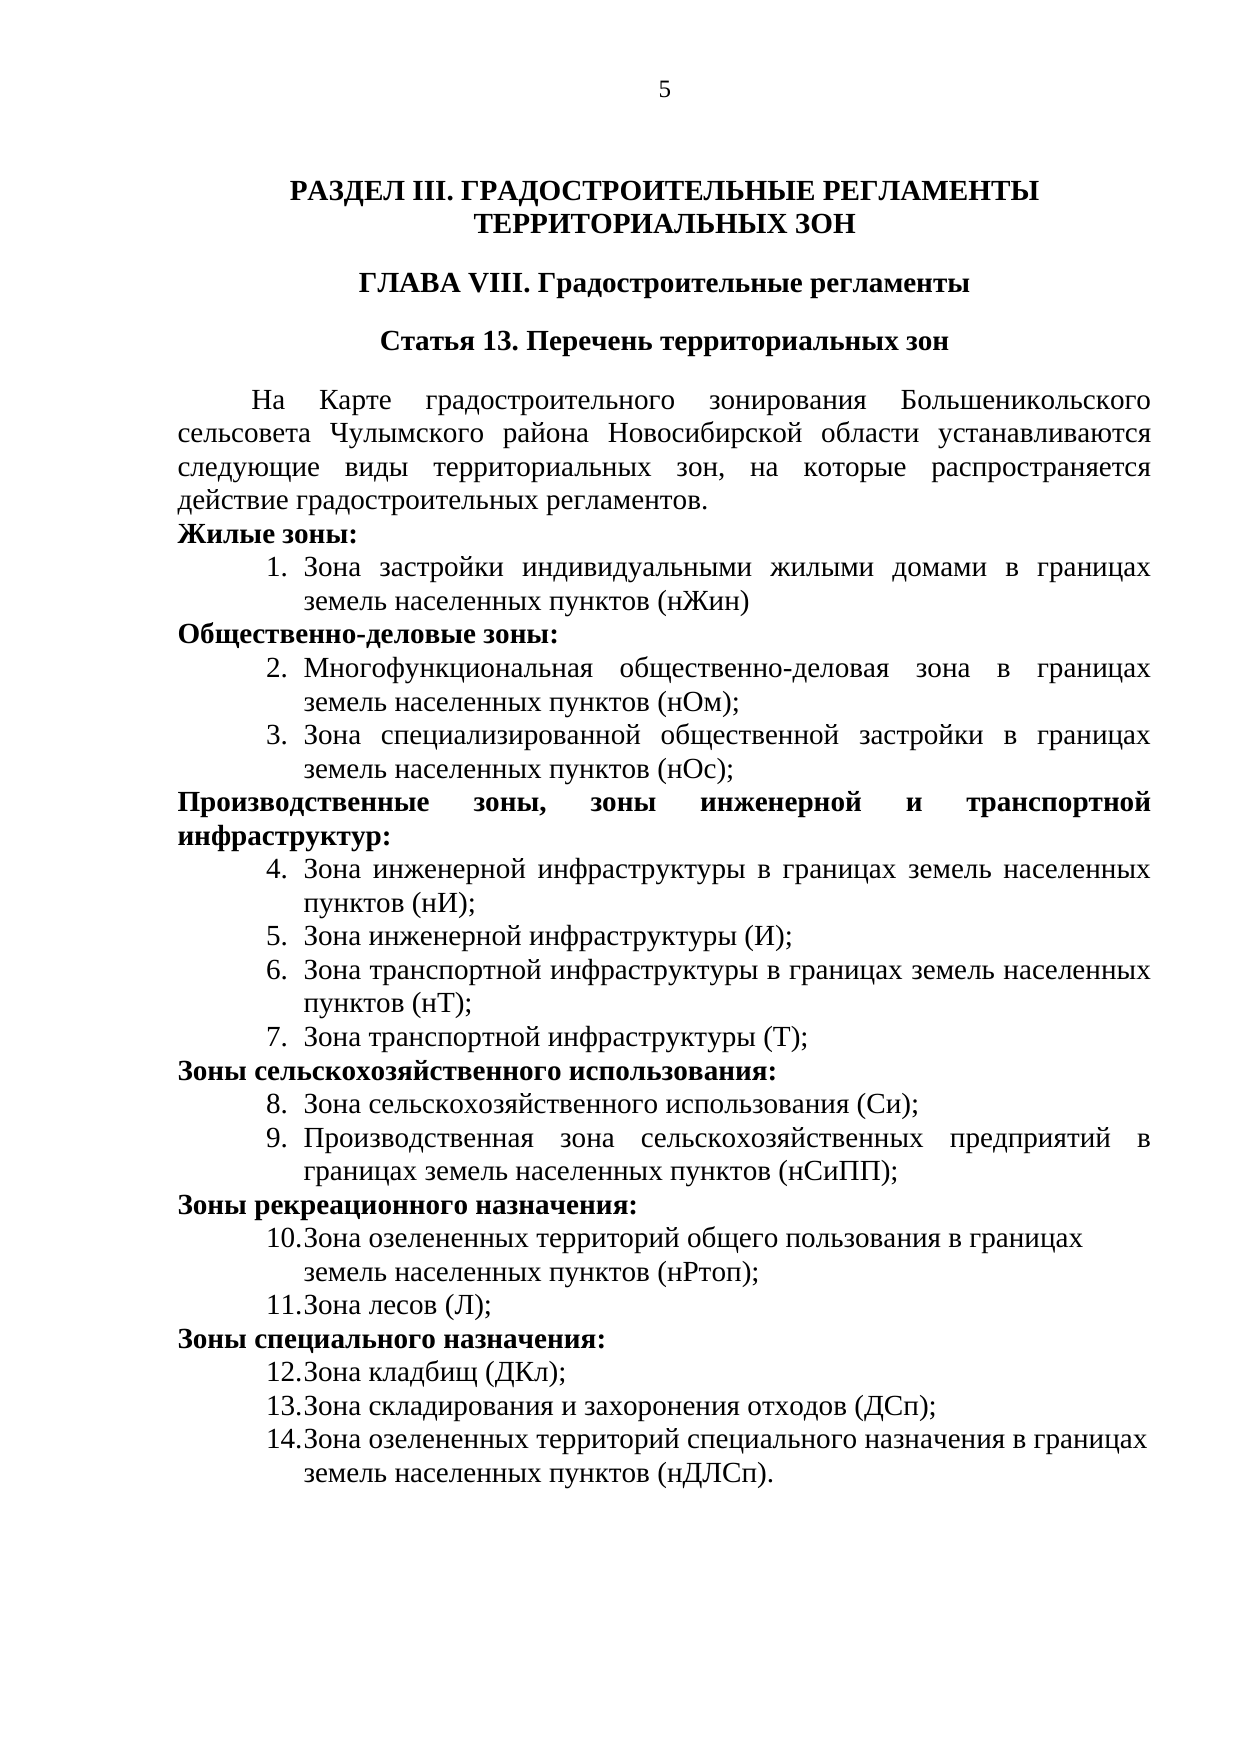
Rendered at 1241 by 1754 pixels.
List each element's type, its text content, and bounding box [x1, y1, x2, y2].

subtitle Статья 13. Перечень территориальных зон [177, 323, 1152, 357]
list Зона транспортной инфраструктуры в границах земель населенных пунктов (нТ); [266, 952, 1152, 1019]
list Производственная зона сельскохозяйственных предприятий в границах земель населенных пунктов (нСиПП); [266, 1120, 1152, 1187]
text Зоны сельскохозяйственного использования: [177, 1053, 1152, 1086]
list Зона транспортной инфраструктуры (Т); [266, 1019, 1152, 1053]
list Зона складирования и захоронения отходов (ДСп); [266, 1388, 1152, 1422]
subtitle ГЛАВА VIII. Градостроительные регламенты [177, 265, 1152, 298]
list Зона застройки индивидуальными жилыми домами в границах земель населенных пунктов (нЖин) [266, 549, 1152, 617]
list Зона кладбищ (ДКл); [266, 1354, 1152, 1388]
list Зона озелененных территорий общего пользования в границах земель населенных пунктов (нРтоп); [266, 1220, 1152, 1287]
list Зона инженерной инфраструктуры (И); [266, 918, 1152, 952]
list Зона озелененных территорий специального назначения в границах земель населенных пунктов (нДЛСп). [266, 1422, 1152, 1489]
list Зона инженерной инфраструктуры в границах земель населенных пунктов (нИ); [266, 851, 1152, 918]
text Зоны специального назначения: [177, 1321, 1152, 1354]
text Зоны рекреационного назначения: [177, 1187, 1152, 1220]
list Зона специализированной общественной застройки в границах земель населенных пунктов (нОс); [266, 717, 1152, 784]
list Многофункциональная общественно-деловая зона в границах земель населенных пунктов (нОм); [266, 650, 1152, 717]
list Зона лесов (Л); [266, 1287, 1152, 1321]
subtitle РАЗДЕЛ III. ГРАДОСТРОИТЕЛЬНЫЕ РЕГЛАМЕНТЫ ТЕРРИТОРИАЛЬНЫХ ЗОН [177, 173, 1152, 240]
text На Карте градостроительного зонирования Большеникольского сельсовета Чулымского района Новосибирской области устанавливаются следующие виды территориальных зон, на которые распространяется действие градостроительных регламентов. [177, 382, 1152, 516]
list Зона сельскохозяйственного использования (Си); [266, 1086, 1152, 1120]
text Производственные зоны, зоны инженерной и транспортной инфраструктур: [177, 784, 1152, 851]
text Общественно-деловые зоны: [177, 617, 1152, 650]
text Жилые зоны: [177, 516, 1152, 549]
